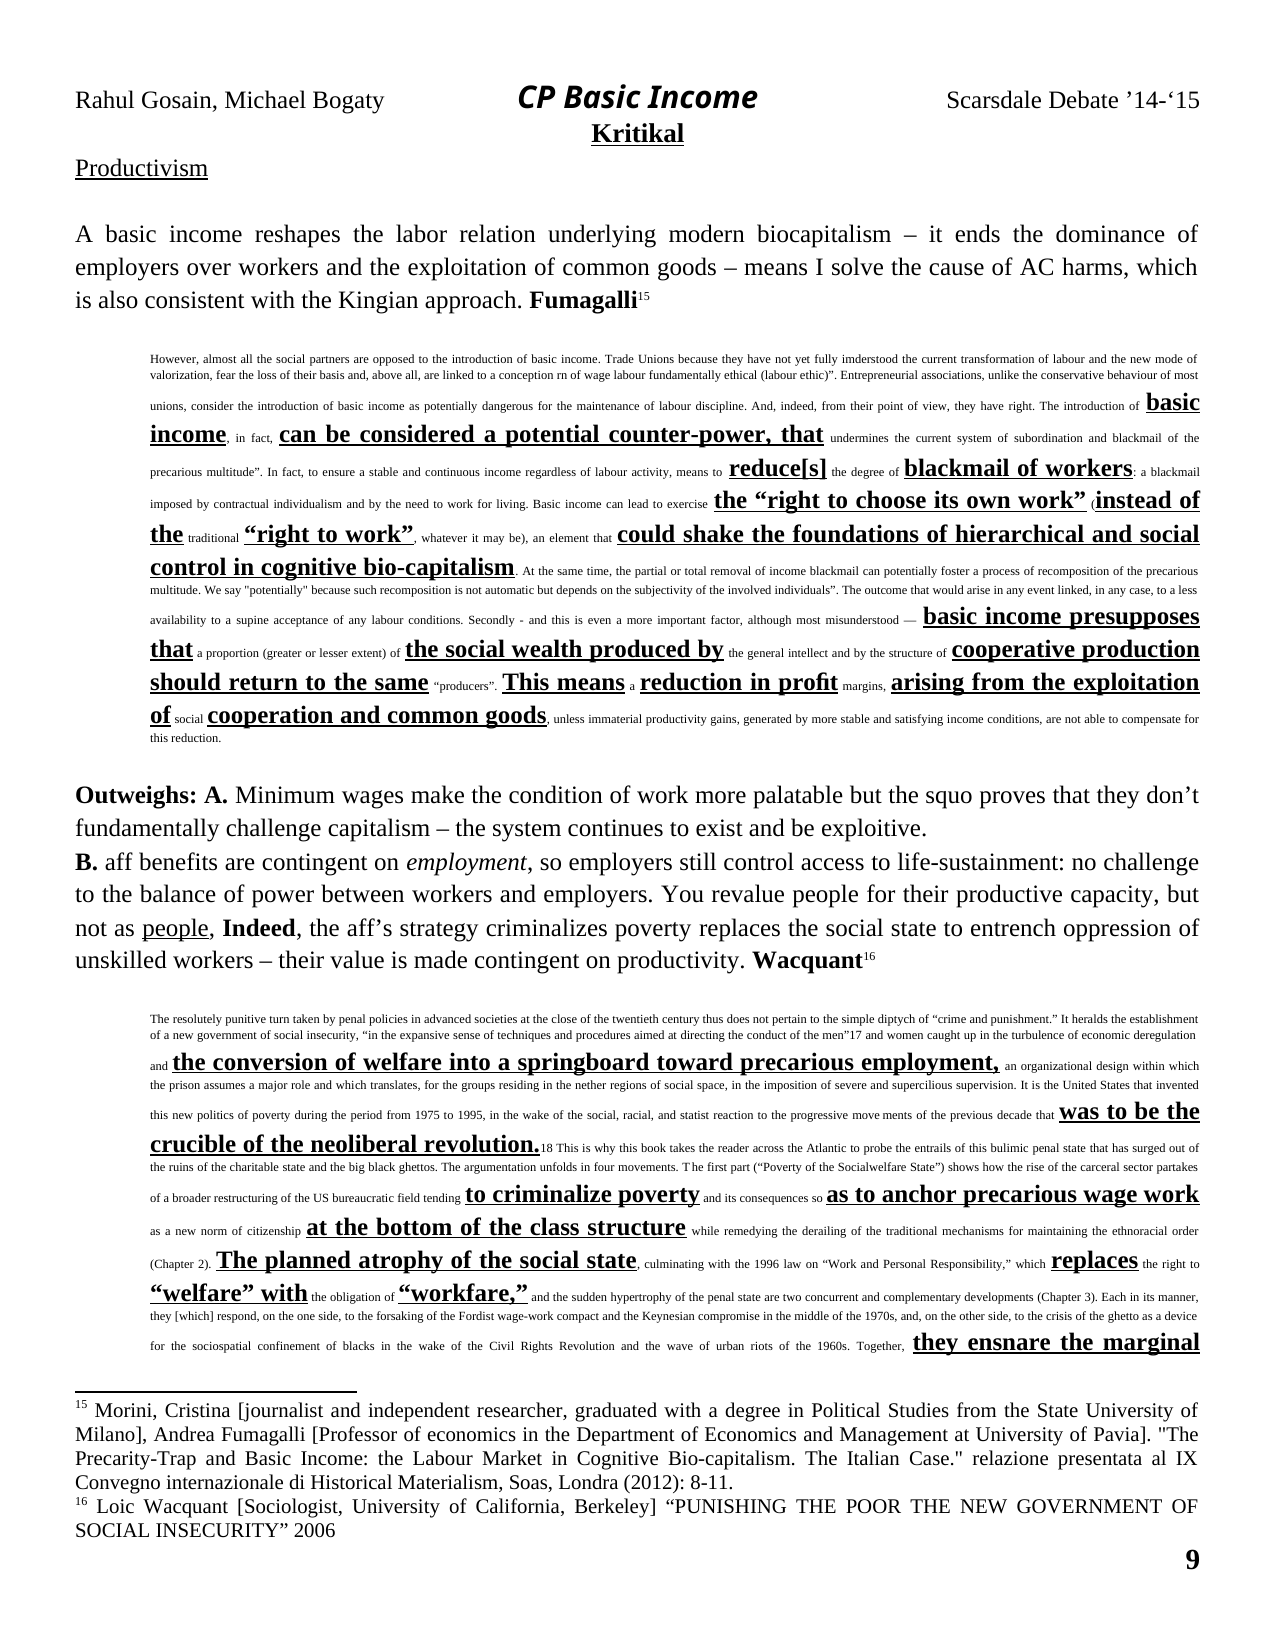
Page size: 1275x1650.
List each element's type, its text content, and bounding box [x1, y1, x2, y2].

subtitle Kritikal [75, 118, 1200, 149]
text A basic income reshapes the labor relation underlying modern biocapitalism – it ends the dominance of employers over workers and the exploitation of common goods – means I solve the cause of AC harms, which is also consistent with the Kingian approach. Fumagalli [75, 219, 1200, 314]
text However, almost all the social partners are opposed to the introduction of basic income. Trade Unions because they have not yet fully imderstood the current transformation of labour and the new mode of valorization, fear the loss of their basis and, above all, are linked to a conception rn of wage labour fundamentally ethical (labour ethic)”. Entrepreneurial associations, unlike the conservative behaviour of most unions, consider the introduction of basic income as potentially dangerous for the maintenance of labour discipline. And, indeed, from their point of view, they have right. The introduction of basic income, in fact, can be considered a potential counter-power, that undermines the current system of subordination and blackmail of the precarious multitude”. In fact, to ensure a stable and continuous income regardless of labour activity, means to reduce[s] the degree of blackmail of workers: a blackmail imposed by contractual individualism and by the need to work for living. Basic income can lead to exercise the “right to choose its own work” (instead of the traditional “right to work”, whatever it may be), an element that could shake the foundations of hierarchical and social control in cognitive bio-capitalism. At the same time, the partial or total removal of income blackmail can potentially foster a process of recomposition of the precarious multitude. We say "potentially" because such recomposition is not automatic but depends on the subjectivity of the involved individuals”. The outcome that would arise in any event linked, in any case, to a less availability to a supine acceptance of any labour conditions. Secondly - and this is even a more important factor, although most misunderstood — basic income presupposes that a proportion (greater or lesser extent) of the social wealth produced by the general intellect and by the structure of cooperative production should return to the same “producers”. This means a reduction in proﬁt margins, arising from the exploitation of social cooperation and common goods, unless immaterial productivity gains, generated by more stable and satisfying income conditions, are not able to compensate for this reduction. [150, 351, 1200, 745]
text Outweighs: A. Minimum wages make the condition of work more palatable but the squo proves that they don’t fundamentally challenge capitalism – the system continues to exist and be exploitive. [75, 781, 1200, 842]
subtitle Productivism [75, 153, 1200, 182]
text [150, 1012, 1200, 1356]
text B. aff benefits are contingent on employment, so employers still control access to life-sustainment: no challenge to the balance of power between workers and employers. You revalue people for their productive capacity, but not as people, Indeed, the aff’s strategy criminalizes poverty replaces the social state to entrench oppression of unskilled workers – their value is made contingent on productivity. Wacquant [75, 847, 1200, 974]
